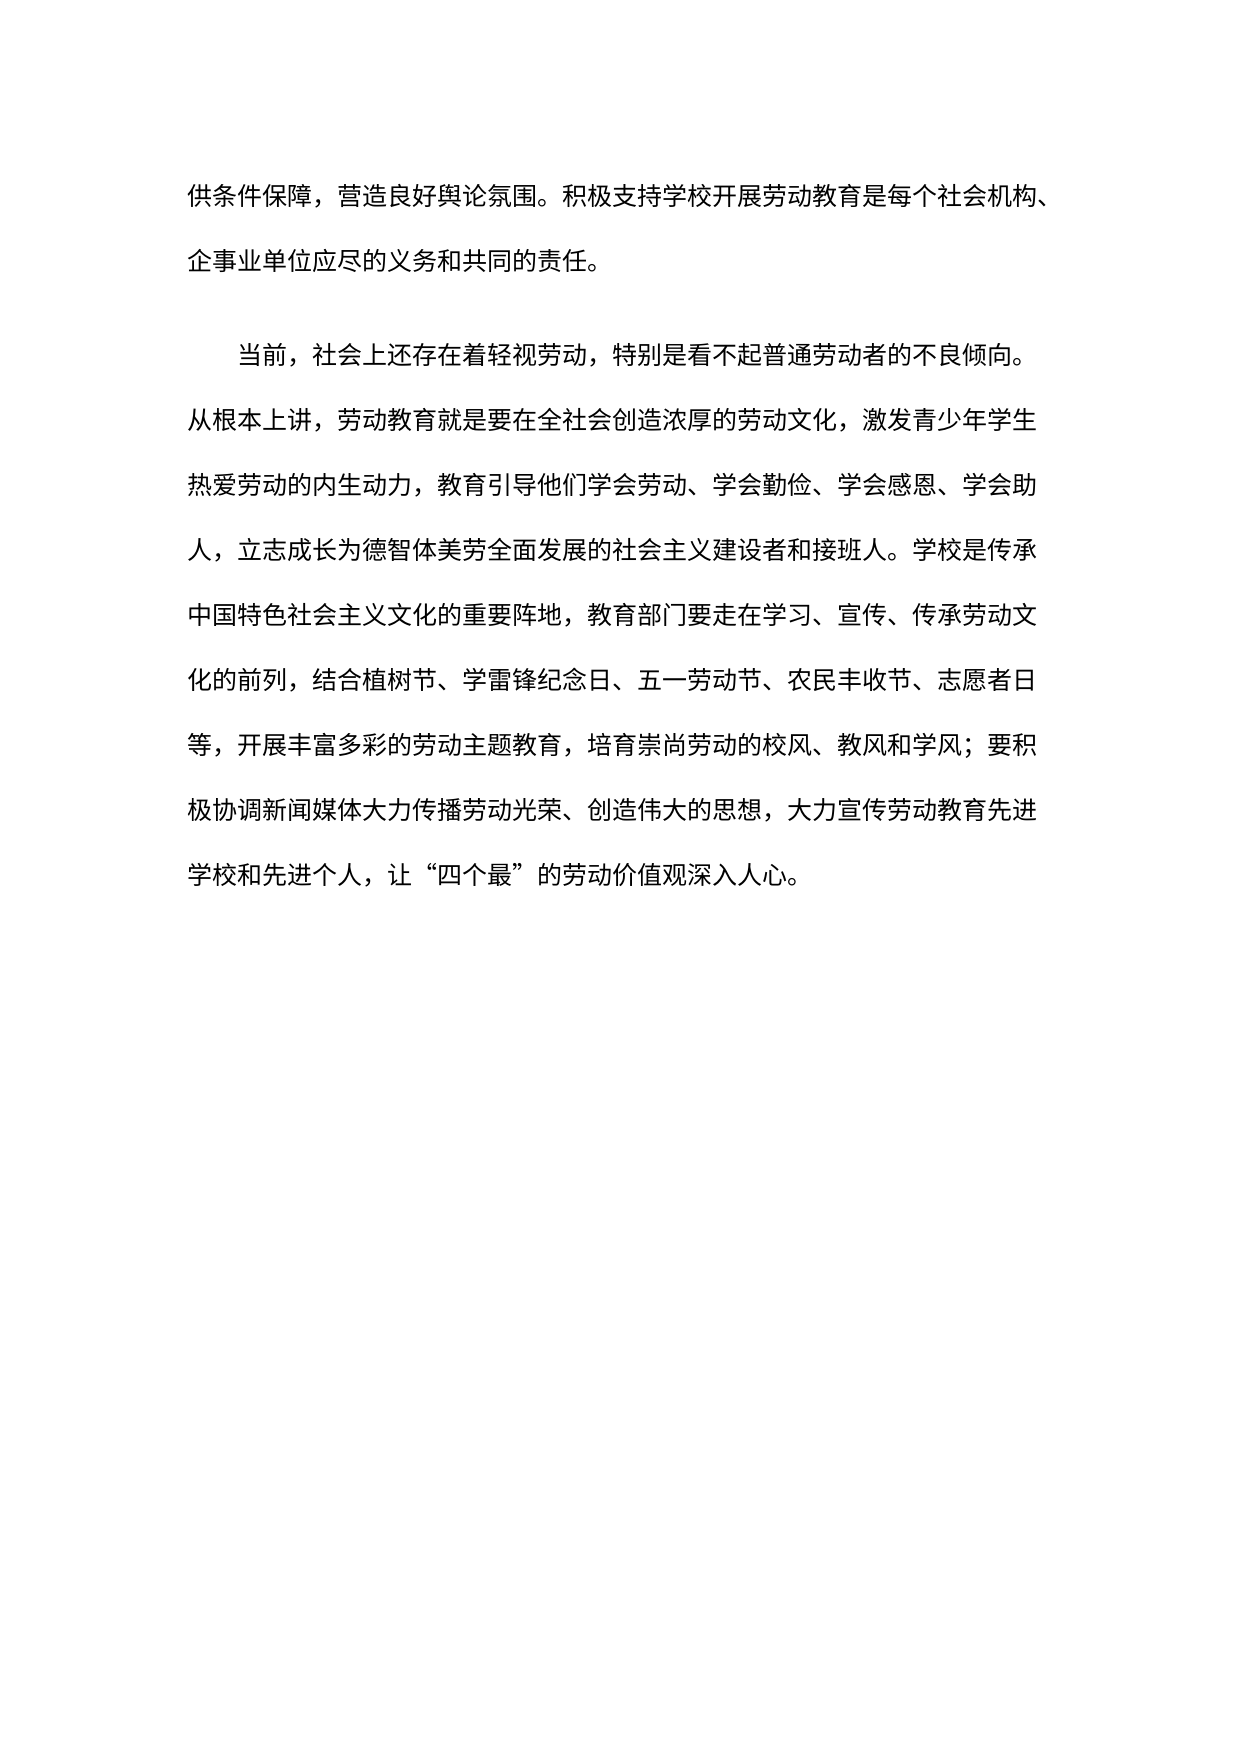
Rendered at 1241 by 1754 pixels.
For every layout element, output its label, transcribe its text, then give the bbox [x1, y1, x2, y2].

text 当前，社会上还存在着轻视劳动，特别是看不起普通劳动者的不良倾向。从根本上讲，劳动教育就是要在全社会创造浓厚的劳动文化，激发青少年学生热爱劳动的内生动力，教育引导他们学会劳动、学会勤俭、学会感恩、学会助人，立志成长为德智体美劳全面发展的社会主义建设者和接班人。学校是传承中国特色社会主义文化的重要阵地，教育部门要走在学习、宣传、传承劳动文化的前列，结合植树节、学雷锋纪念日、五一劳动节、农民丰收节、志愿者日等，开展丰富多彩的劳动主题教育，培育崇尚劳动的校风、教风和学风；要积极协调新闻媒体大力传播劳动光荣、创造伟大的思想，大力宣传劳动教育先进学校和先进个人，让“四个最”的劳动价值观深入人心。 [187, 321, 1053, 906]
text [187, 162, 1053, 292]
